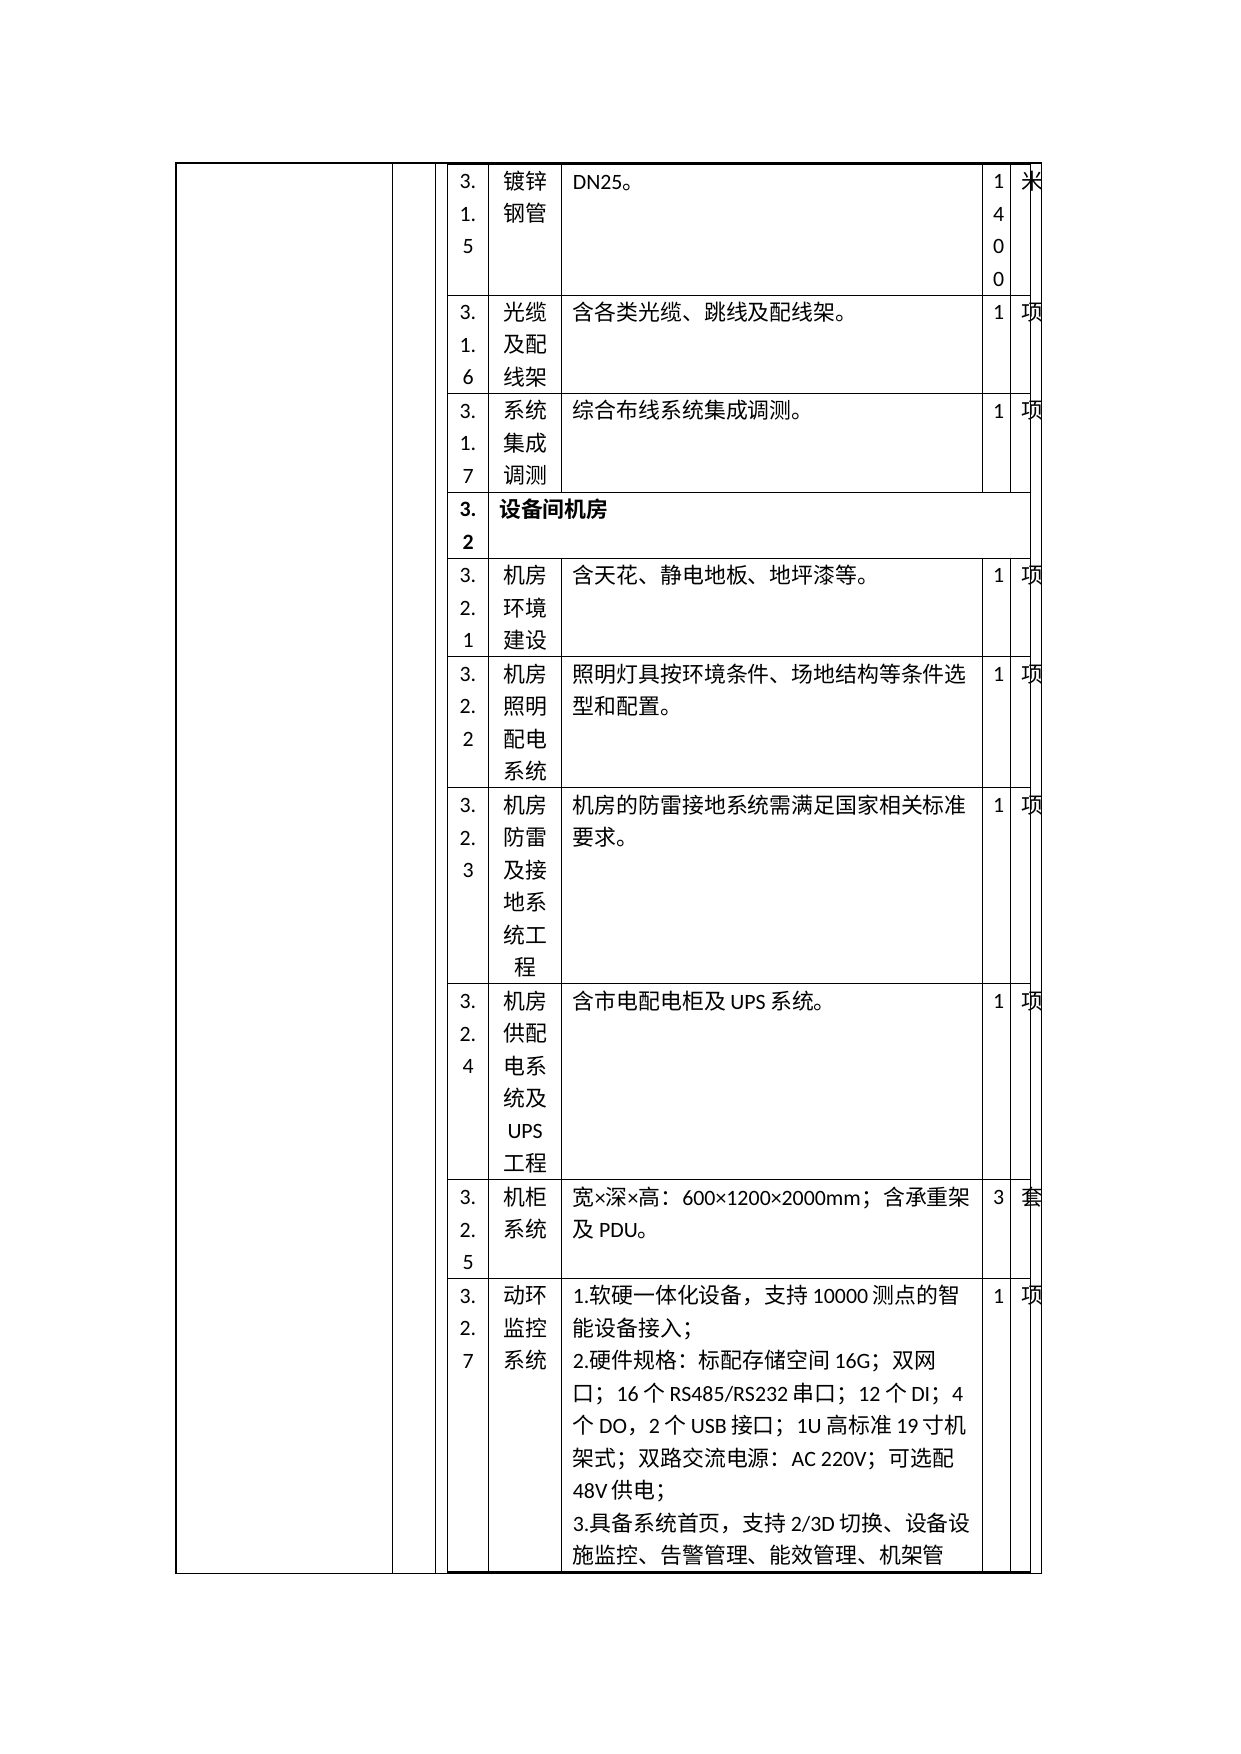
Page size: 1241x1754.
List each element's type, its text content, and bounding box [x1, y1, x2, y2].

table_cell [1011, 559, 1030, 656]
table_cell [1031, 182, 1041, 303]
table_cell [436, 164, 447, 1572]
table_cell [1011, 657, 1030, 787]
table_cell [448, 984, 488, 1179]
table_cell [489, 559, 561, 656]
table_cell [489, 1180, 561, 1278]
table_cell [1031, 571, 1041, 665]
table_cell [448, 296, 488, 393]
table_cell [1011, 394, 1030, 492]
table_cell [489, 1279, 561, 1571]
table_cell [448, 394, 488, 492]
table_cell [983, 296, 1010, 393]
table_cell [983, 984, 1010, 1179]
table_cell [1011, 1279, 1030, 1571]
table_cell [448, 165, 488, 295]
table_cell [1011, 165, 1030, 295]
table_cell [448, 1180, 488, 1278]
table_cell [489, 394, 561, 492]
table_cell [448, 657, 488, 787]
table_cell [448, 493, 488, 558]
table_cell [562, 1279, 982, 1571]
table_cell [983, 165, 1010, 295]
table_cell [983, 788, 1010, 983]
table_cell [562, 165, 982, 295]
table_cell [983, 1180, 1010, 1278]
table_cell [1031, 1291, 1041, 1572]
table_cell [1031, 997, 1041, 1189]
table_cell [448, 1279, 488, 1571]
table_cell [489, 493, 1030, 558]
table_cell 1 [393, 164, 435, 1572]
table_cell [489, 788, 561, 983]
table_cell [1031, 164, 1041, 179]
table_cell [1031, 1202, 1041, 1286]
table_cell [562, 296, 982, 393]
table_cell [983, 657, 1010, 787]
table_cell [562, 394, 982, 492]
table_cell [1031, 801, 1041, 992]
table_cell [1031, 1194, 1041, 1200]
table_cell [448, 559, 488, 656]
table_cell [489, 165, 561, 295]
table_cell [562, 984, 982, 1179]
table_cell [562, 657, 982, 787]
table_cell [1031, 670, 1041, 796]
table_cell [177, 164, 392, 1572]
table_cell [489, 984, 561, 1179]
table_cell [1011, 1180, 1030, 1278]
table_cell [489, 296, 561, 393]
table_cell [562, 788, 982, 983]
table_cell [489, 657, 561, 787]
table_cell [1031, 406, 1041, 566]
table_cell [1011, 296, 1030, 393]
table_cell [1011, 984, 1030, 1179]
table_cell [1031, 308, 1041, 401]
table_cell [983, 1279, 1010, 1571]
table_cell [983, 394, 1010, 492]
table_cell [983, 559, 1010, 656]
table_cell [1011, 788, 1030, 983]
table_cell [562, 559, 982, 656]
table_cell [562, 1180, 982, 1278]
table_cell [448, 788, 488, 983]
